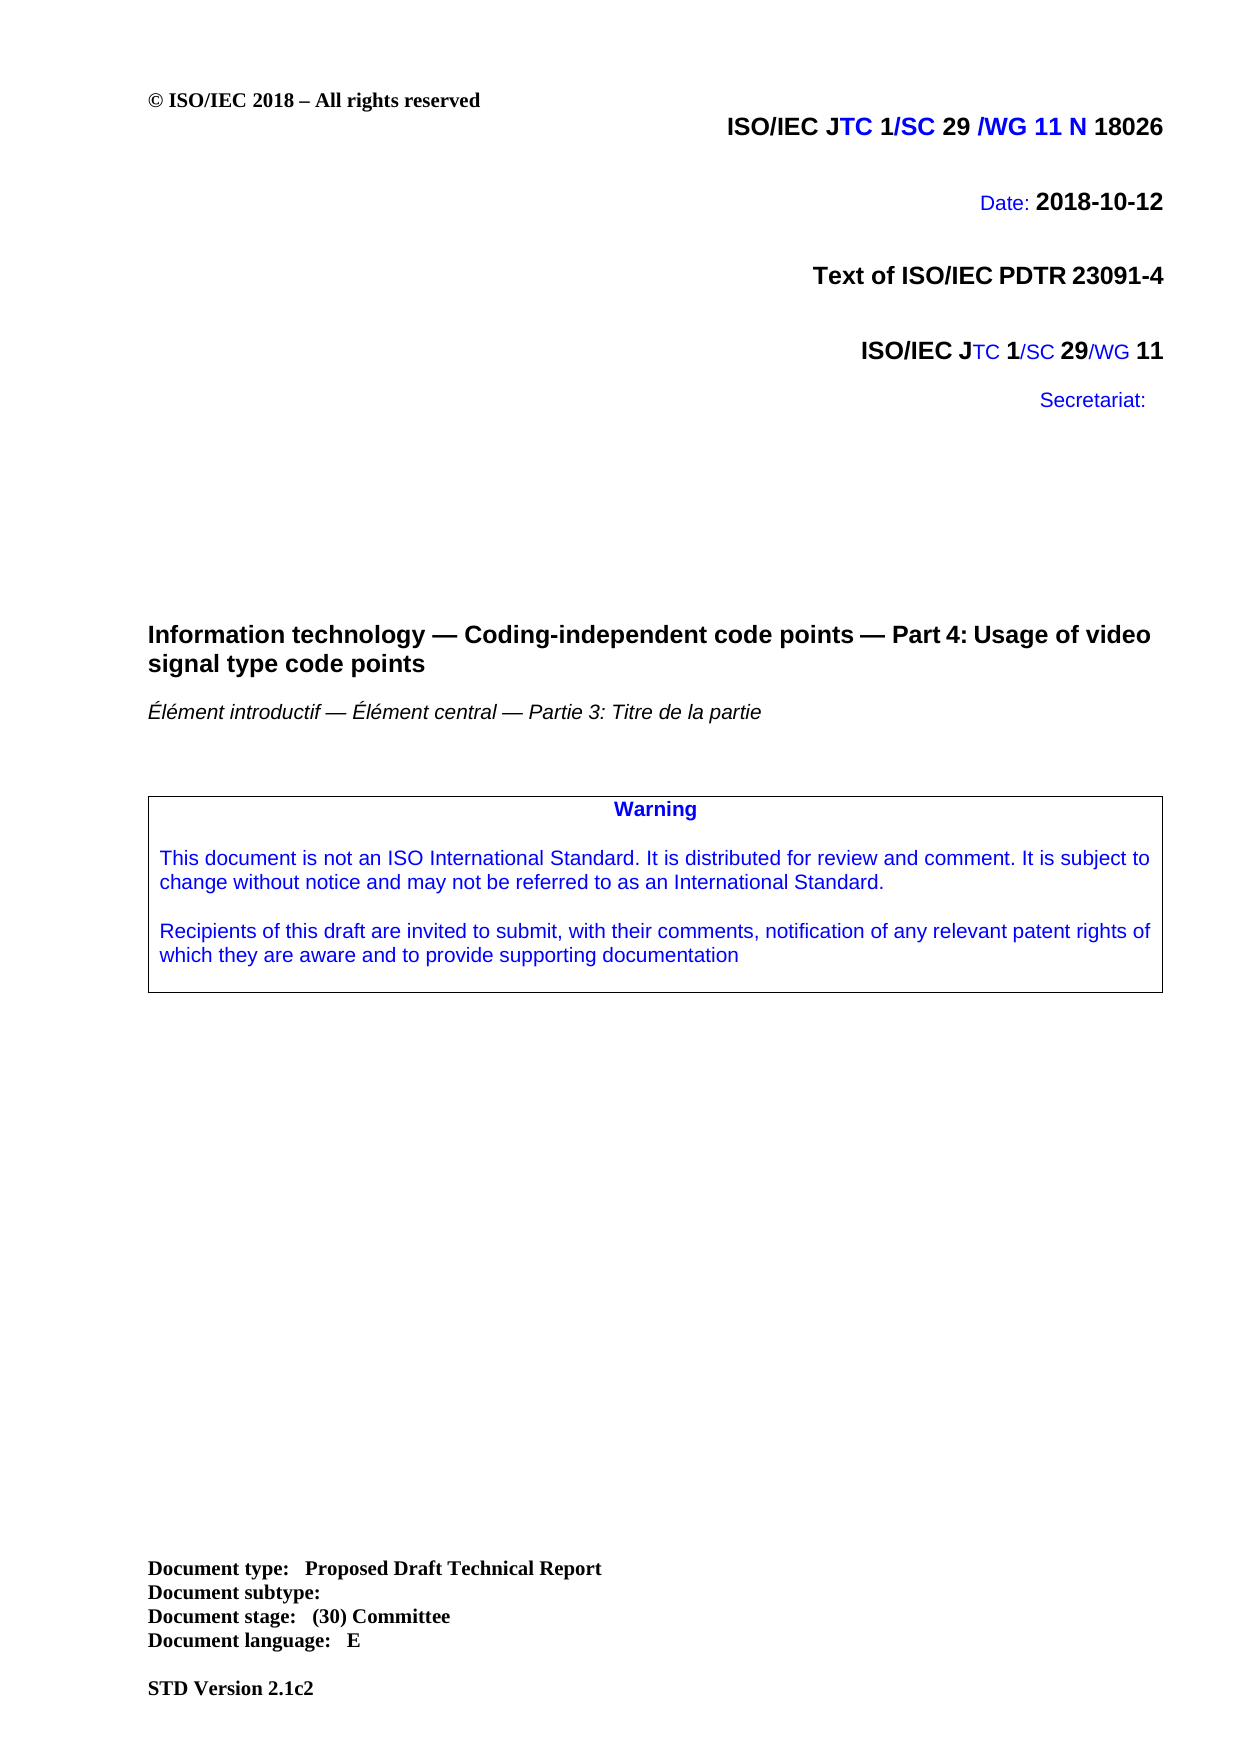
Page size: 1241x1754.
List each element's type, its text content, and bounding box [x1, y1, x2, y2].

text Information technology — Coding-independent code points — Part 4: Usage of video signal type code points [148, 620, 1163, 677]
text Text of ISO/IEC PDTR 23091-4 [148, 261, 1163, 290]
text Date: 2018-10-12 [148, 187, 1163, 215]
text ISO/IEC JTC 1/SC 29/WG 11 [148, 336, 1163, 364]
table_header Warning This document is not an ISO International Standard. It is distributed for review and comment. It is subject to change without notice and may not be referred to as an International Standard. Recipients of this draft are invited to submit, with their comments, notification of any relevant patent rights of which they are aware and to provide supporting documentation [149, 797, 1162, 992]
text Élément introductif — Élément central — Partie 3: Titre de la partie [148, 700, 1163, 724]
text Secretariat: [148, 387, 1163, 411]
